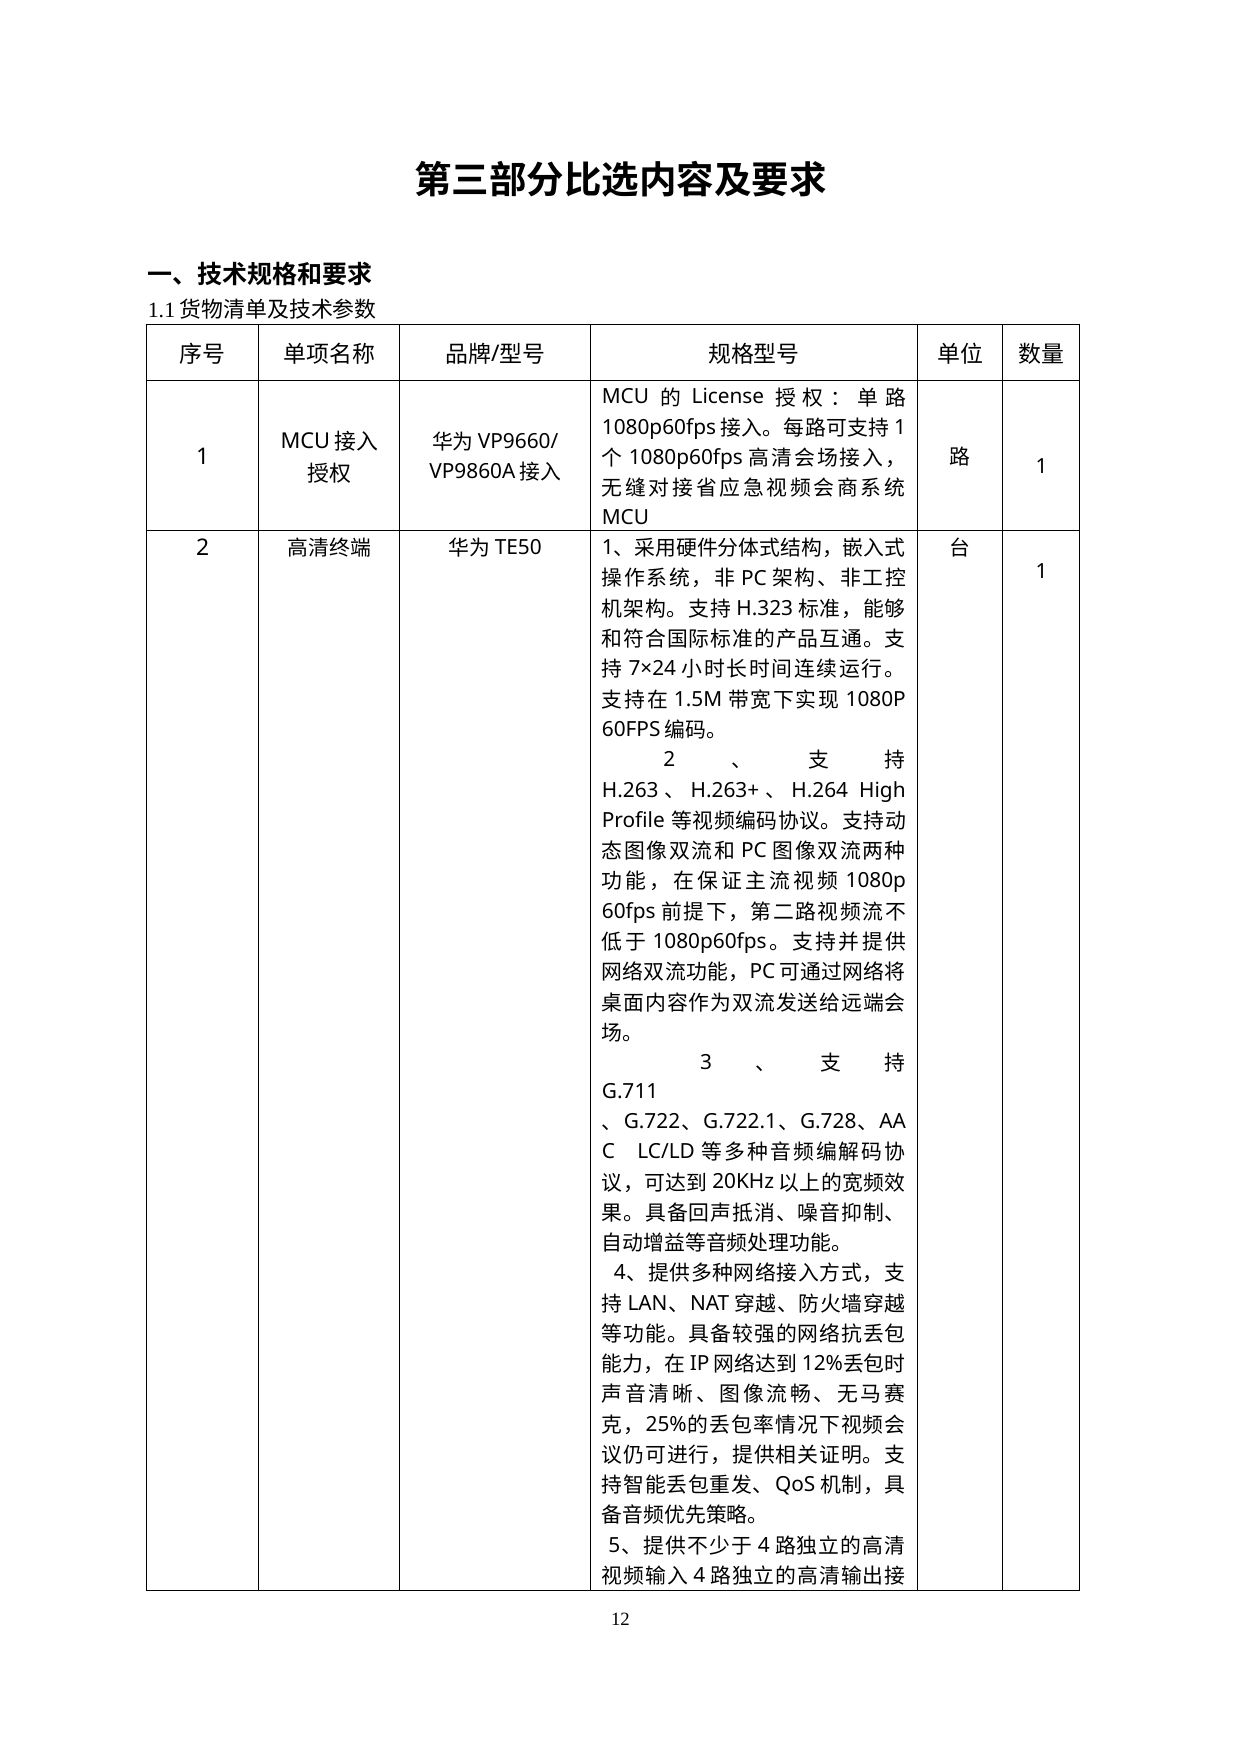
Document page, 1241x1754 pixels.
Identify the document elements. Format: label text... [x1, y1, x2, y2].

table_cell 路 [918, 381, 1002, 530]
table_cell 1 [147, 381, 258, 530]
table_cell 1 [1003, 531, 1079, 1589]
table_cell 台 [918, 531, 1002, 1589]
table_header 品牌/型号 [400, 325, 590, 380]
table_cell 华为TE50 [400, 531, 590, 1589]
table_cell 1 [1003, 381, 1079, 530]
table_cell 华为VP9660/VP9860A接入 [400, 381, 590, 530]
table_header 序号 [147, 325, 258, 380]
text 一、技术规格和要求 [148, 248, 1092, 292]
table_cell 2 [147, 531, 258, 1589]
text 第三部分比选内容及要求 [148, 150, 1092, 204]
table_cell 高清终端 [259, 531, 399, 1589]
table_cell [591, 531, 917, 1589]
text 1.1货物清单及技术参数 [148, 292, 1092, 323]
table_header 数量 [1003, 325, 1079, 380]
table_header 单项名称 [259, 325, 399, 380]
table_header 规格型号 [591, 325, 917, 380]
table_cell MCU接入授权 [259, 381, 399, 530]
table_cell MCU的License授权：单路1080p60fps接入。每路可支持1个1080p60fps高清会场接入，无缝对接省应急视频会商系统MCU [591, 381, 917, 530]
table_header 单位 [918, 325, 1002, 380]
